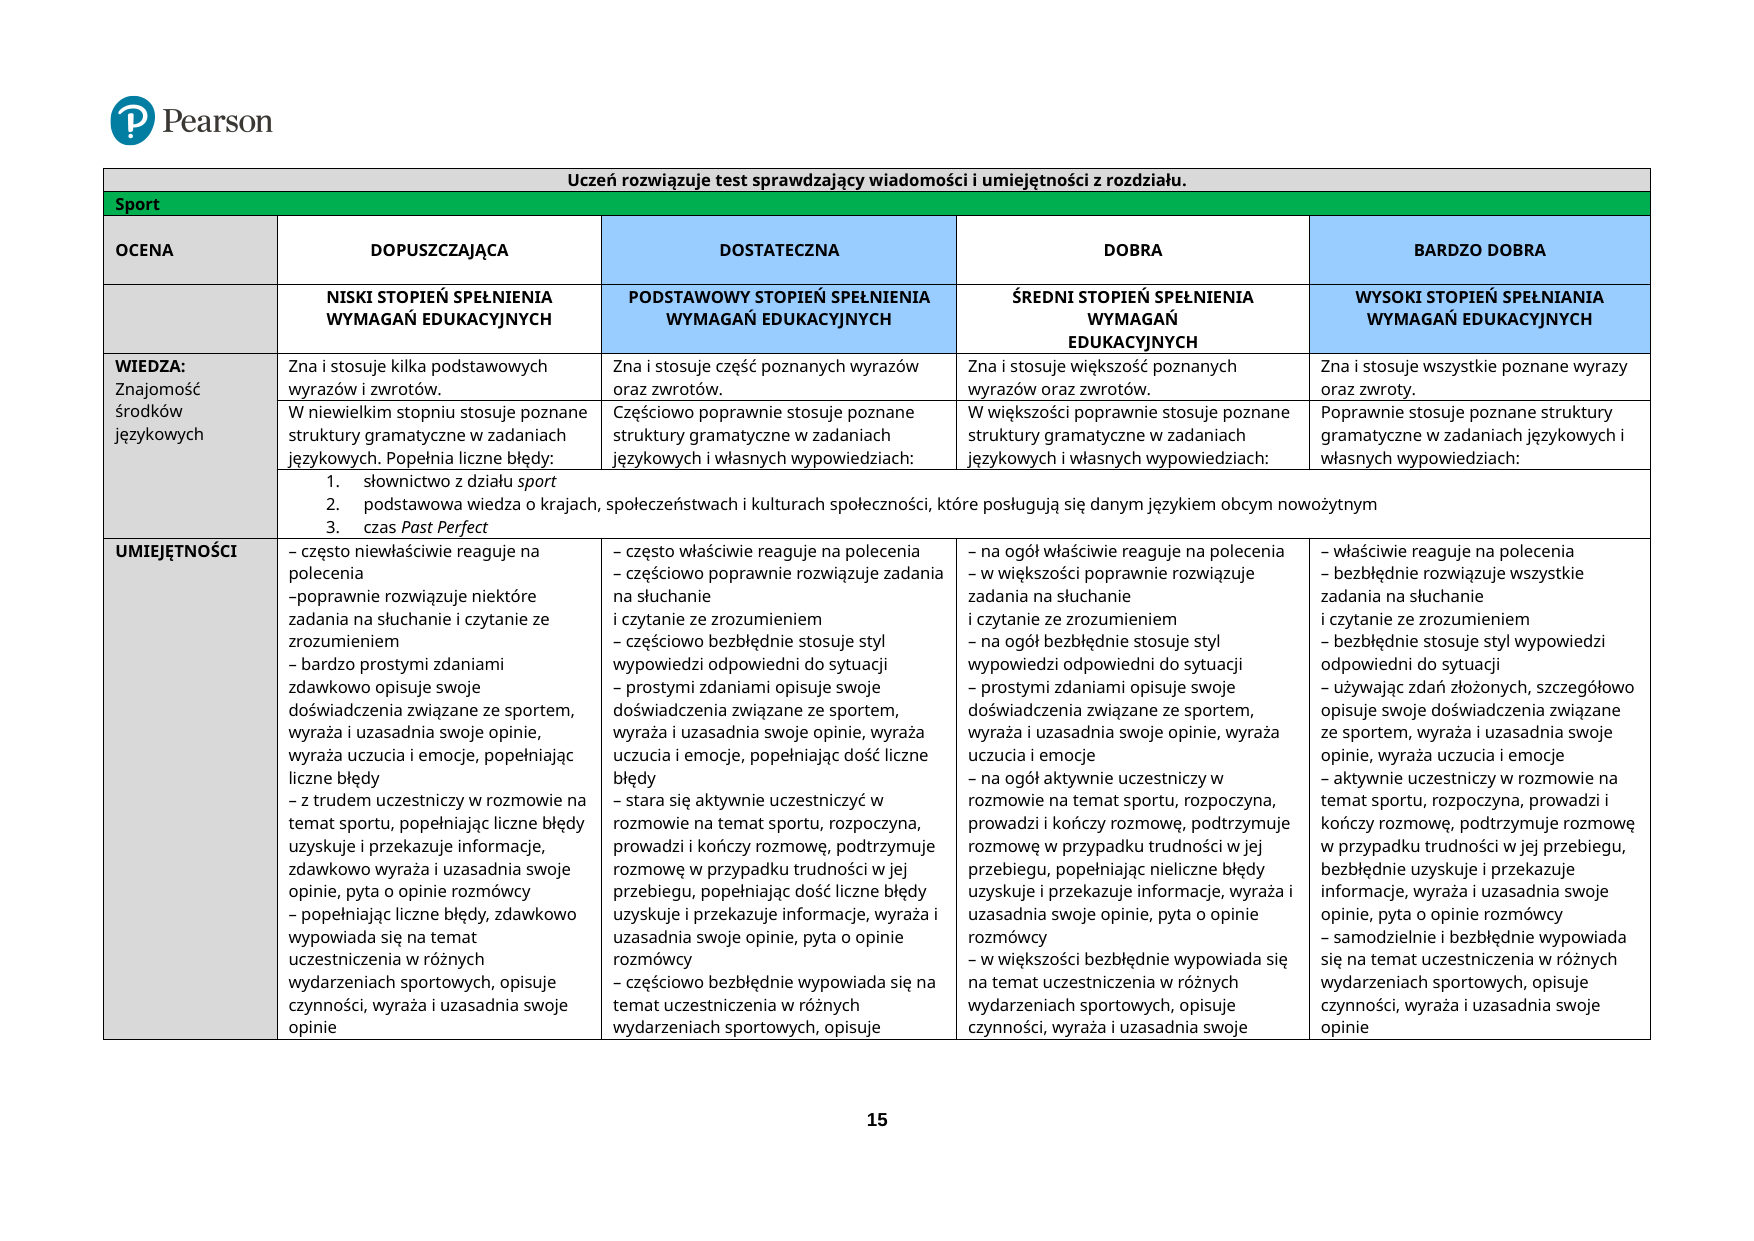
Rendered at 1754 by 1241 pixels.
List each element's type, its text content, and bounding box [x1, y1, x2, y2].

table_cell Zna i stosuje część poznanych wyrazów oraz zwrotów. [602, 354, 956, 400]
table_cell W większości poprawnie stosuje poznane struktury gramatyczne w zadaniach językowych i własnych wypowiedziach: [957, 401, 1309, 469]
table_cell OCENA [104, 216, 277, 284]
table_cell DOPUSZCZAJĄCA [278, 216, 601, 284]
table_cell PODSTAWOWY STOPIEŃ SPEŁNIENIA WYMAGAŃ EDUKACYJNYCH [602, 285, 956, 353]
table_cell Uczeń rozwiązuje test sprawdzający wiadomości i umiejętności z rozdziału. [104, 169, 1650, 191]
table_cell UMIEJĘTNOŚCI [104, 539, 277, 1039]
table_cell Zna i stosuje kilka podstawowych wyrazów i zwrotów. [278, 354, 601, 400]
table_cell W niewielkim stopniu stosuje poznane struktury gramatyczne w zadaniach językowych. Popełnia liczne błędy: [278, 401, 601, 469]
table_cell Zna i stosuje większość poznanych wyrazów oraz zwrotów. [957, 354, 1309, 400]
table_cell DOBRA [957, 216, 1309, 284]
table_cell WYSOKI STOPIEŃ SPEŁNIANIA WYMAGAŃ EDUKACYJNYCH [1310, 285, 1650, 353]
picture [88, 73, 295, 168]
table_cell Poprawnie stosuje poznane struktury gramatyczne w zadaniach językowych i własnych wypowiedziach: [1310, 401, 1650, 469]
table_cell Sport [104, 192, 1650, 215]
table_cell [104, 285, 277, 353]
table_cell Zna i stosuje wszystkie poznane wyrazy oraz zwroty. [1310, 354, 1650, 400]
table_cell BARDZO DOBRA [1310, 216, 1650, 284]
table_cell WIEDZA: Znajomość środków językowych [104, 354, 277, 538]
table_cell Częściowo poprawnie stosuje poznane struktury gramatyczne w zadaniach językowych i własnych wypowiedziach: [602, 401, 956, 469]
table_cell ŚREDNI STOPIEŃ SPEŁNIENIA WYMAGAŃ EDUKACYJNYCH [957, 285, 1309, 353]
table_cell słownictwo z działu sport podstawowa wiedza o krajach, społeczeństwach i kulturach społeczności, które posługują się danym językiem obcym nowożytnym czas Past Perfect [278, 470, 1650, 538]
table_cell DOSTATECZNA [602, 216, 956, 284]
table_cell NISKI STOPIEŃ SPEŁNIENIA WYMAGAŃ EDUKACYJNYCH [278, 285, 601, 353]
